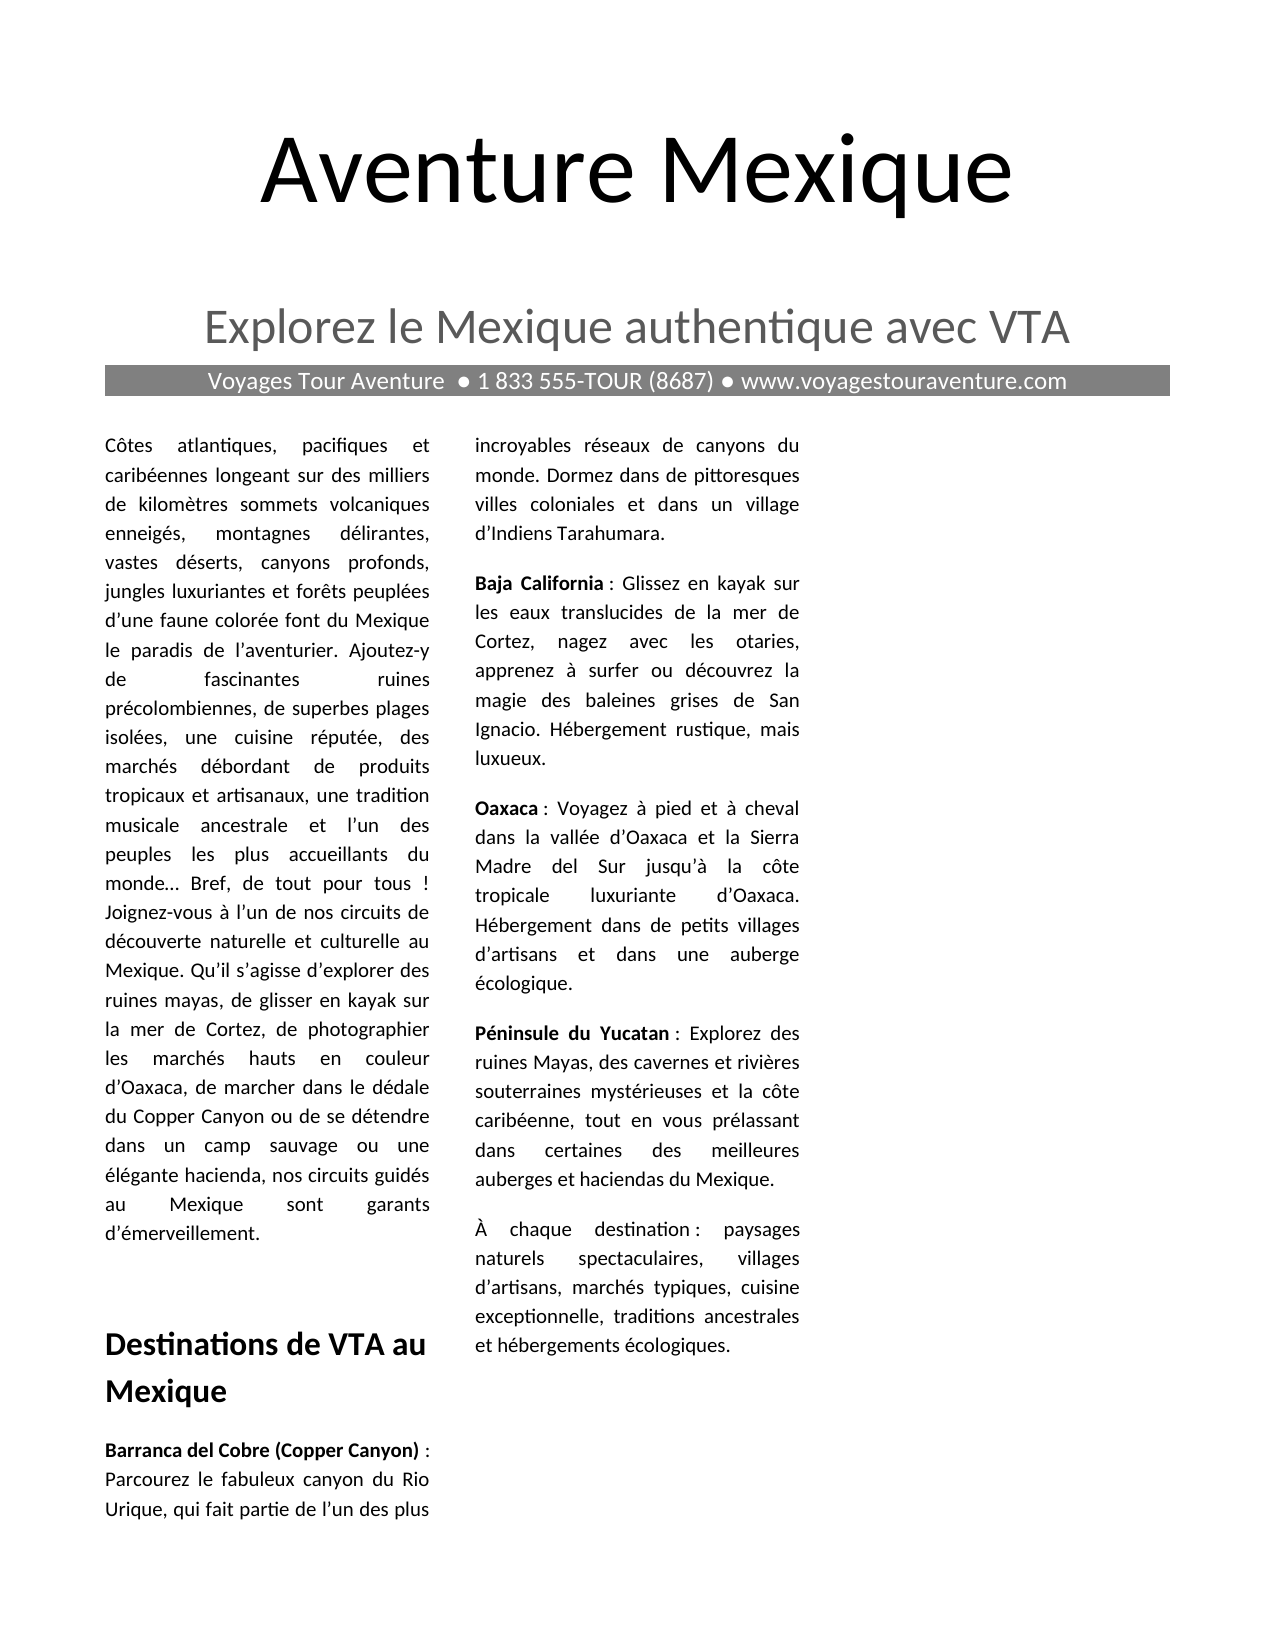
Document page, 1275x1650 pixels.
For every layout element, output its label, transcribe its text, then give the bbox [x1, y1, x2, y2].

text Voyages Tour Aventure ● 1 833 555-TOUR (8687) ● www.voyagestouraventure.com [105, 365, 1170, 396]
text Baja California : Glissez en kayak sur les eaux translucides de la mer de Cortez, nagez avec les otaries, apprenez à surfer ou découvrez la magie des baleines grises de San Ignacio. Hébergement rustique, mais luxueux. [475, 570, 800, 771]
text Barranca del Cobre (Copper Canyon) : Parcourez le fabuleux canyon du Rio Urique, qui fait partie de l’un des plus incroyables réseaux de canyons du monde. Dormez dans de pittoresques villes coloniales et dans un village d’Indiens Tarahumara. [475, 433, 800, 546]
text Explorez le Mexique authentique avec VTA [105, 295, 1170, 356]
text Destinations de VTA au Mexique [105, 1323, 430, 1411]
text Côtes atlantiques, pacifiques et caribéennes longeant sur des milliers de kilomètres sommets volcaniques enneigés, montagnes délirantes, vastes déserts, canyons profonds, jungles luxuriantes et forêts peuplées d’une faune colorée font du Mexique le paradis de l’aventurier. Ajoutez-y de fascinantes ruines précolombiennes, de superbes plages isolées, une cuisine réputée, des marchés débordant de produits tropicaux et artisanaux, une tradition musicale ancestrale et l’un des peuples les plus accueillants du monde… Bref, de tout pour tous ! Joignez-vous à l’un de nos circuits de découverte naturelle et culturelle au Mexique. Qu’il s’agisse d’explorer des ruines mayas, de glisser en kayak sur la mer de Cortez, de photographier les marchés hauts en couleur d’Oaxaca, de marcher dans le dédale du Copper Canyon ou de se détendre dans un camp sauvage ou une élégante hacienda, nos circuits guidés au Mexique sont garants d’émerveillement. [105, 433, 430, 1246]
text Péninsule du Yucatan : Explorez des ruines Mayas, des cavernes et rivières souterraines mystérieuses et la côte caribéenne, tout en vous prélassant dans certaines des meilleures auberges et haciendas du Mexique. [475, 1020, 800, 1191]
text À chaque destination : paysages naturels spectaculaires, villages d’artisans, marchés typiques, cuisine exceptionnelle, traditions ancestrales et hébergements écologiques. [475, 1216, 800, 1358]
text Oaxaca : Voyagez à pied et à cheval dans la vallée d’Oaxaca et la Sierra Madre del Sur jusqu’à la côte tropicale luxuriante d’Oaxaca. Hébergement dans de petits villages d’artisans et dans une auberge écologique. [475, 795, 800, 996]
text Barranca del Cobre (Copper Canyon) : Parcourez le fabuleux canyon du Rio Urique, qui fait partie de l’un des plus incroyables réseaux de canyons du monde. Dormez dans de pittoresques villes coloniales et dans un village d’Indiens Tarahumara. [105, 1437, 430, 1521]
text Aventure Mexique [105, 105, 1170, 227]
